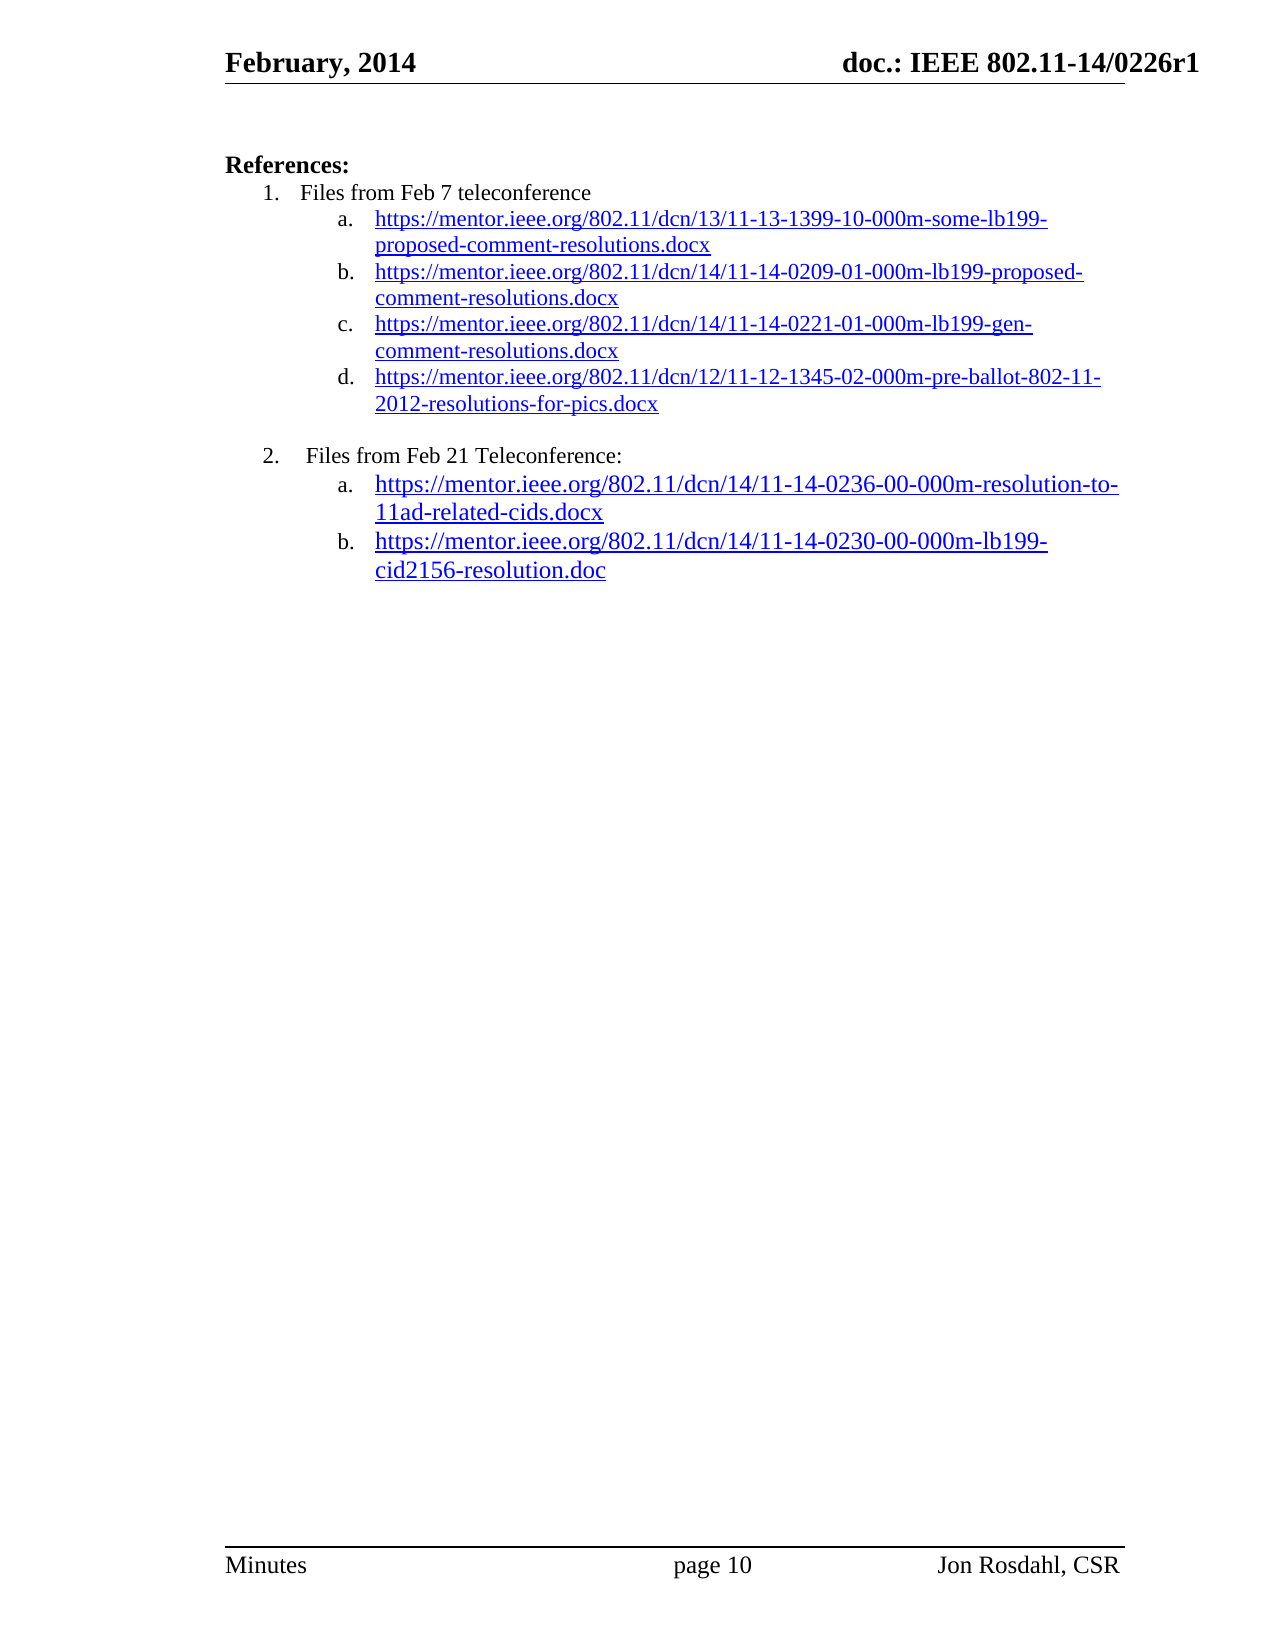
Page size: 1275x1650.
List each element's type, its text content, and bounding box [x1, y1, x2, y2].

list https://mentor.ieee.org/802.11/dcn/14/11-14-0209-01-000m-lb199-proposed-comment-resolutions.docx [337, 258, 1125, 311]
list Files from Feb 7 teleconference [262, 179, 1125, 205]
list https://mentor.ieee.org/802.11/dcn/13/11-13-1399-10-000m-some-lb199-proposed-comment-resolutions.docx [337, 205, 1125, 258]
list https://mentor.ieee.org/802.11/dcn/14/11-14-0221-01-000m-lb199-gen-comment-resolutions.docx [337, 311, 1125, 363]
list https://mentor.ieee.org/802.11/dcn/14/11-14-0230-00-000m-lb199-cid2156-resolution.doc [337, 526, 1125, 610]
text References: [225, 150, 1125, 179]
list https://mentor.ieee.org/802.11/dcn/14/11-14-0236-00-000m-resolution-to-11ad-related-cids.docx [337, 469, 1125, 526]
list https://mentor.ieee.org/802.11/dcn/12/11-12-1345-02-000m-pre-ballot-802-11-2012-resolutions-for-pics.docx [337, 363, 1125, 416]
list Files from Feb 21 Teleconference: [262, 442, 1125, 469]
